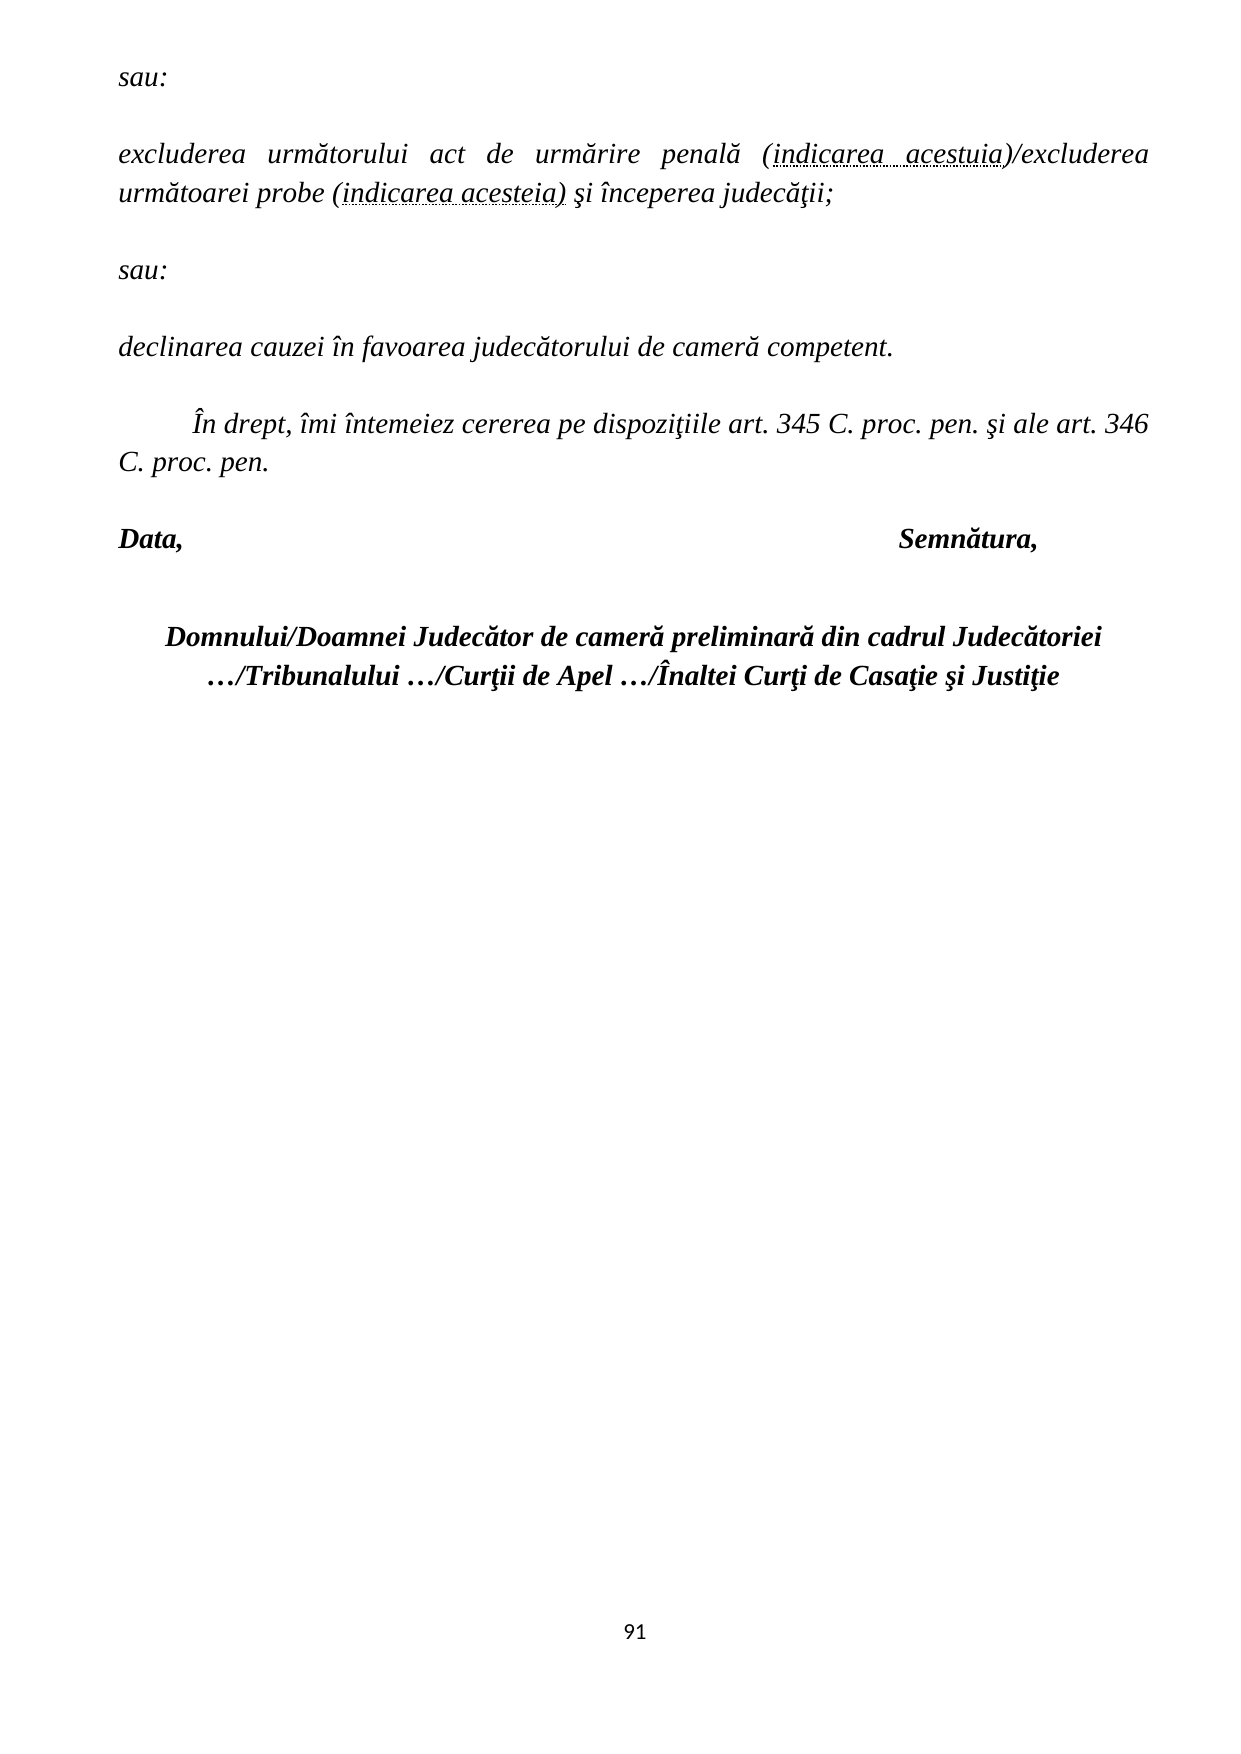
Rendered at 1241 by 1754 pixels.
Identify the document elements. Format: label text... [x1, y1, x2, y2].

text declinarea cauzei în favoarea judecătorului de cameră competent. [118, 329, 1152, 362]
text excluderea următorului act de urmărire penală (indicarea acestuia)/excluderea următoarei probe (indicarea acesteia) şi începerea judecăţii; [118, 136, 1152, 208]
text sau: [118, 252, 1152, 285]
text excluderea tuturor probelor administrate în cauză şi restituirea cauzei la procuror;sau: [118, 59, 1152, 93]
text Data, Semnătura, [118, 522, 1152, 555]
text Domnului/Doamnei Judecător de cameră preliminară din cadrul Judecătoriei …/Tribunalului …/Curţii de Apel …/Înaltei Curţi de Casaţie şi Justiţie [118, 619, 1152, 692]
text În drept, îmi întemeiez cererea pe dispoziţiile art. . proc. pen. şi ale art. . proc. pen. [118, 406, 1152, 478]
